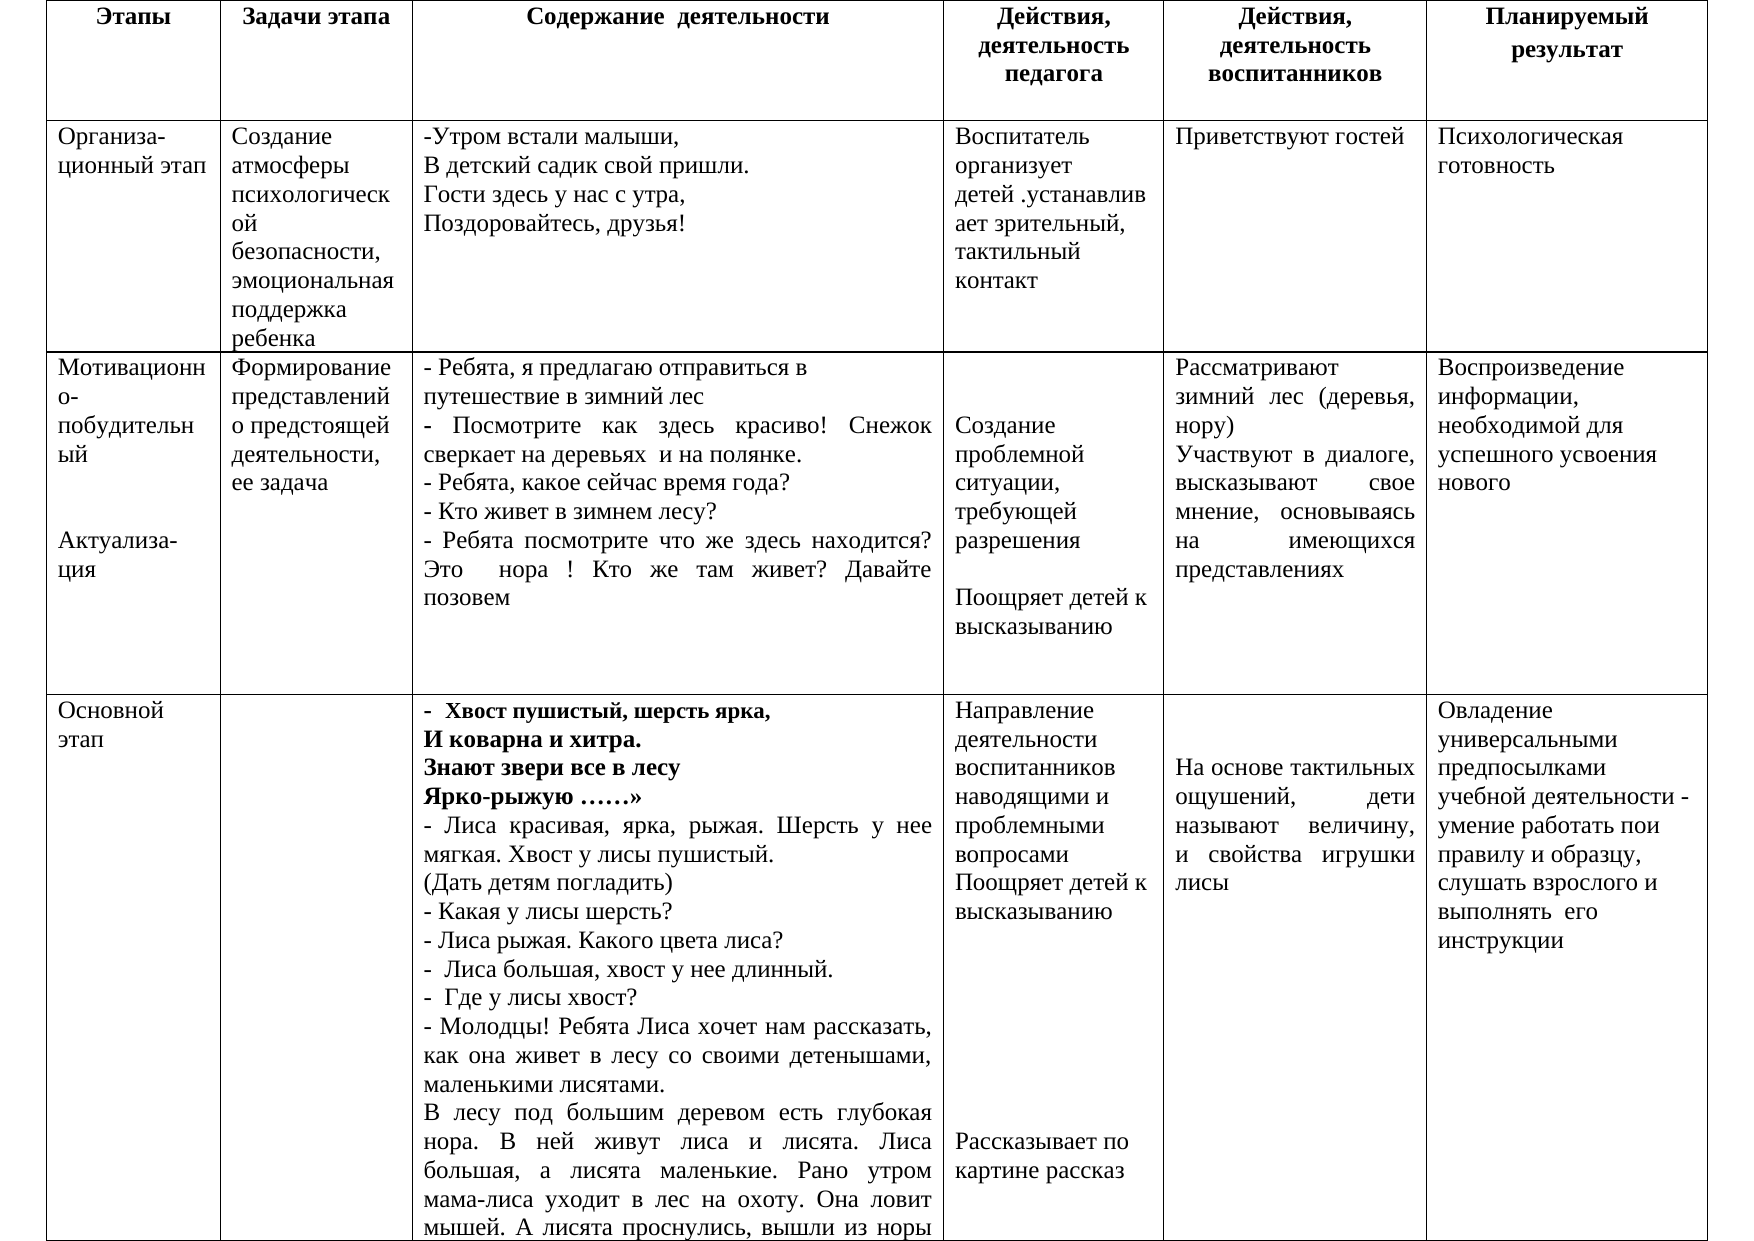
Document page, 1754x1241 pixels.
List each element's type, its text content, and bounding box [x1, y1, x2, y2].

table_cell - Ребята, я предлагаю отправиться в путешествие в зимний лес - Посмотрите как здесь красиво! Снежок сверкает на деревьях и на полянке. - Ребята, какое сейчас время года? - Кто живет в зимнем лесу? - Ребята посмотрите что же здесь находится? Это нора ! Кто же там живет? Давайте позовем [413, 353, 943, 694]
table_cell Овладение универсальными предпосылками учебной деятельности - умение работать пои правилу и образцу, слушать взрослого и выполнять его инструкции [1427, 695, 1707, 1240]
table_cell Формирование представлений о предстоящей деятельности, ее задача [221, 353, 412, 694]
table_cell Психологическая готовность [1427, 121, 1707, 351]
table_cell Организа-ционный этап [47, 121, 220, 351]
table_header Планируемый результат [1427, 1, 1707, 120]
table_header Содержание деятельности [413, 1, 943, 120]
table_cell Направление деятельности воспитанников наводящими и проблемными вопросами Поощряет детей к высказыванию Рассказывает по картине рассказ Поощряет детей за ответы [944, 695, 1163, 1240]
table_cell Рассматривают зимний лес (деревья, нору) Участвуют в диалоге, высказывают свое мнение, основываясь на имеющихся представлениях [1164, 353, 1426, 694]
table_cell Воспроизведение информации, необходимой для успешного усвоения нового [1427, 353, 1707, 694]
table_cell Создание атмосферы психологической безопасности, эмоциональная поддержка ребенка [221, 121, 412, 351]
table_cell На основе тактильных ощушений, дети называют величину, и свойства игрушки лисы Дети садятся на стулья и слушают рассказ Участвуют в диалоге [1164, 695, 1426, 1240]
table_header Действия, деятельность воспитанников [1164, 1, 1426, 120]
table_cell Воспитатель организует детей .устанавливает зрительный, тактильный контакт [944, 121, 1163, 351]
table_header Задачи этапа [221, 1, 412, 120]
table_header Действия, деятельность педагога [944, 1, 1163, 120]
table_cell -Утром встали малыши, В детский садик свой пришли. Гости здесь у нас с утра, Поздоровайтесь, друзья! [413, 121, 943, 351]
table_cell Основной этап [47, 695, 220, 1240]
table_cell Приветствуют гостей [1164, 121, 1426, 351]
table_cell [221, 695, 412, 1240]
table_cell Создание проблемной ситуации, требующей разрешения Поощряет детей к высказыванию [944, 353, 1163, 694]
table_header Этапы [47, 1, 220, 120]
table_cell - Хвост пушистый, шерсть ярка, И коварна и хитра. Знают звери все в лесу Ярко-рыжую ……» - Лиса красивая, ярка, рыжая. Шерсть у нее мягкая. Хвост у лисы пушистый. (Дать детям погладить) - Какая у лисы шерсть? - Лиса рыжая. Какого цвета лиса? - Лиса большая, хвост у нее длинный. - Где у лисы хвост? - Молодцы! Ребята Лиса хочет нам рассказать, как она живет в лесу со своими детенышами, маленькими лисятами. В лесу под большим деревом есть глубокая нора. В ней живут лиса и лисята. Лиса большая, а лисята маленькие. Рано утром мама-лиса уходит в лес на охоту. Она ловит мышей. А лисята проснулись, вышли из норы и веселятся, играют под деревом. Вот возвращается лиса. Она несет лисятам мышей. Раздала каждому лисенку по мышонку. Лисята все съели. Теперь вместе с лисой они пошли гулять по лесу. Бегают, играют, всем весело! - Кто изображен на картинке?» - «Лиса одна, а лисят сколько?» - «Лиса какая?» - «А лисята какие?» - «Лиса с лисятами живет под большим деревом в норе» (показывает на картинке) - «Где живет лиса и лисята?» - «А нора где находиться?» - «Утром мама лиса уходить в лес искать еду для лисят. Она ловит мышей (картинка или игрушка мышка) А лисята утром проснуться, выйдут из норы и играют на полянке. Что делают лисята?» - «Где играют лисята?» - «Кто играет на полянке?» - «Весело лисятам. Вот идет мама лиса, увидев ее лисята побежали на встречу. Лиса отдала лисятам мышей. Рады лисята. Кто пришел?» - «Что принесла лиса?» Лисята поели теперь можно вместе с мамой –лисой погулять по лесу. - Ребята, молодцы !Внимательно слушали и отвечали на вопросы.. А в четверг к нам приходила Хитрая лисичка, (Ходьба на месте имитирует мягкие шаги лисицы) Показала хвостик рыжий Такой длинный и пушистый. (Повороты туловища вправо и влево, взглядом,стараясь посмотреть как можно дальше назад) Посидели, постояли, Притаились как лиса, (Приседания) Мышку в норке поискали (Присели и пальчиками рук как бы разгребают землю) Вот такие чудеса! (Встать и развести руки в стороны, приподнимая плечи) . [413, 695, 943, 1240]
table_cell Мотивационно-побудительный Актуализа-ция [47, 353, 220, 694]
